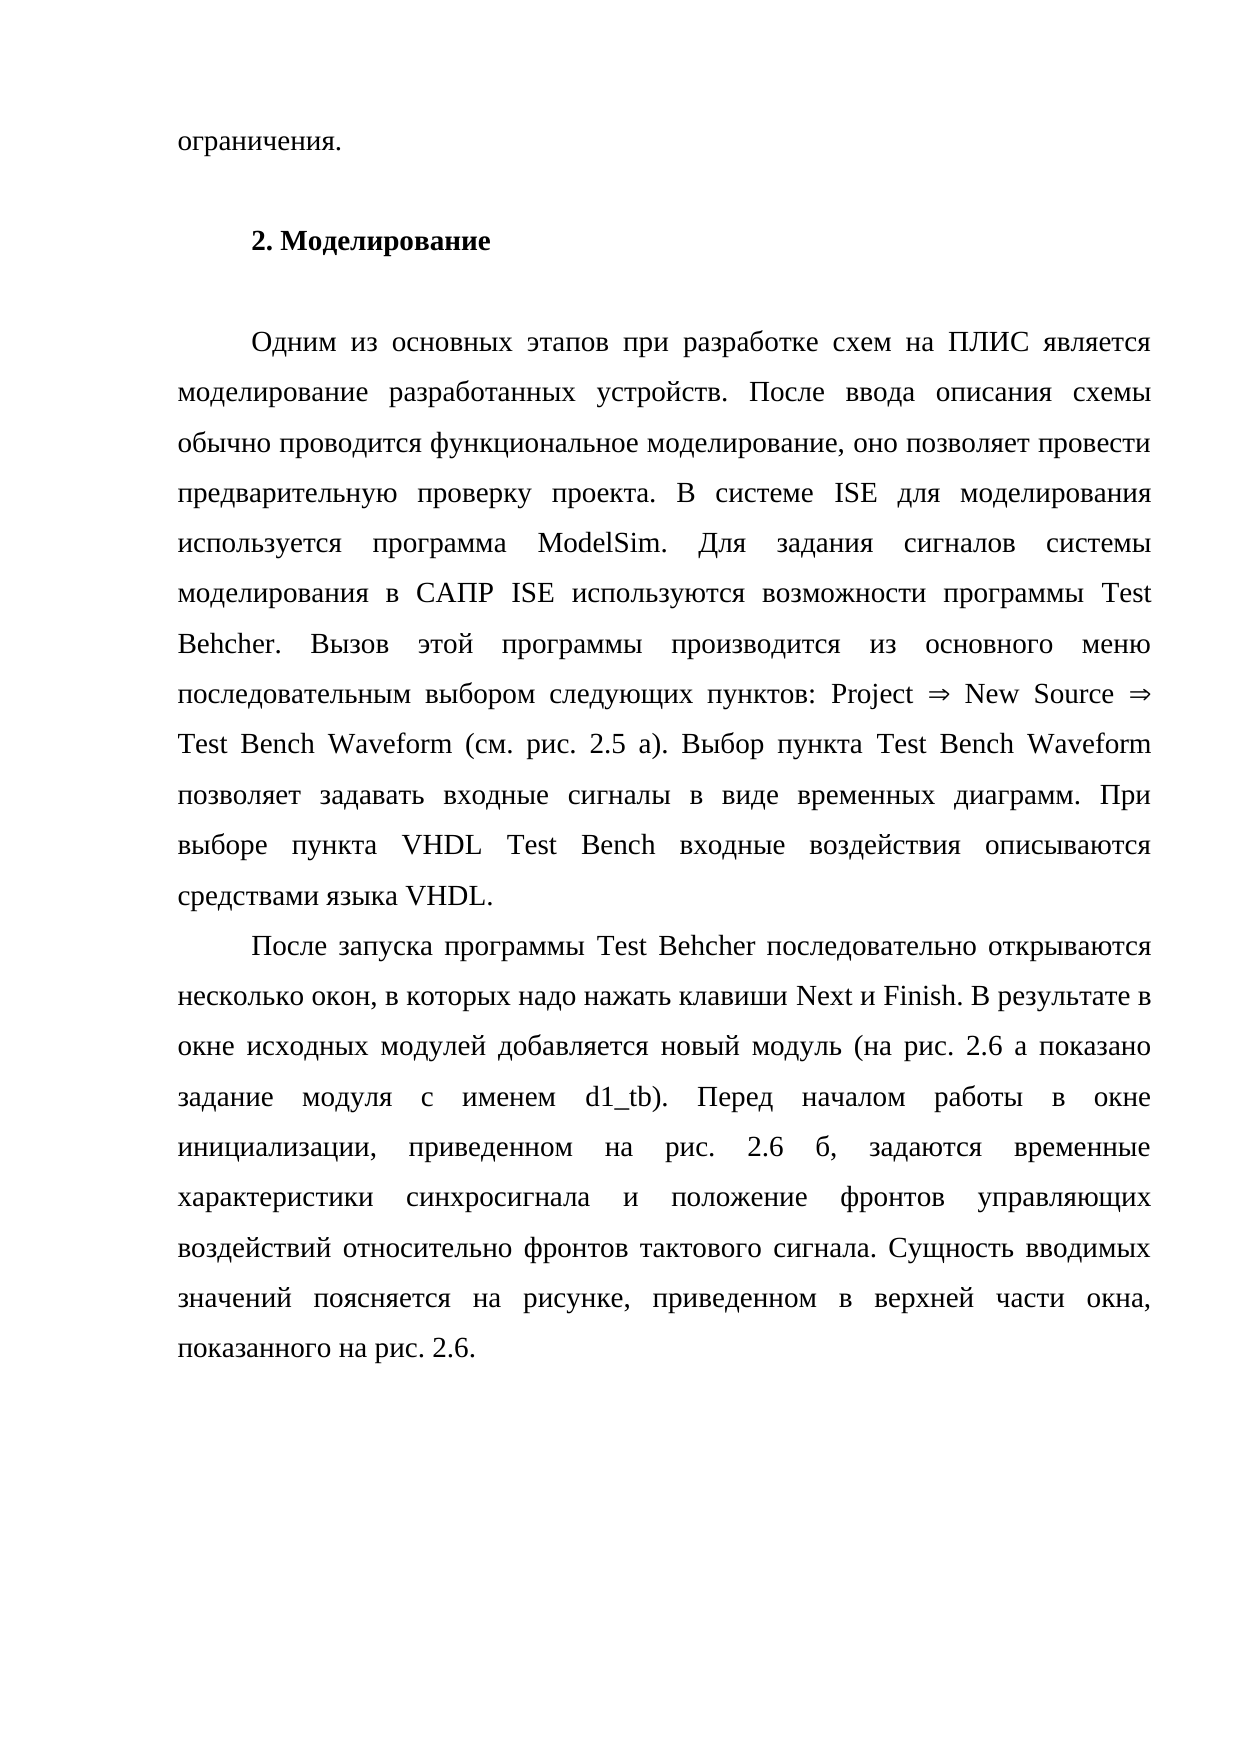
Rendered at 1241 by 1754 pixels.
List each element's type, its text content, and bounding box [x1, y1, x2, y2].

text После запуска программы Test Behcher последовательно открываются несколько окон, в которых надо нажать клавиши Next и Finish. В результате в окне исходных модулей добавляется новый модуль (на рис. 2.6 а показано задание модуля с именем d1_tb). Перед началом работы в окне инициализации, приведенном на рис. 2.6 б, задаются временные характеристики синхросигнала и положение фронтов управляющих воздействий относительно фронтов тактового сигнала. Сущность вводимых значений поясняется на рисунке, приведенном в верхней части окна, показанного на рис. 2.6. [177, 928, 1152, 1364]
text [177, 123, 1152, 156]
text Одним из основных этапов при разработке схем на ПЛИС является моделирование разработанных устройств. После ввода описания схемы обычно проводится функциональное моделирование, оно позволяет провести предварительную проверку проекта. В системе ISE для моделирования используется программа ModelSim. Для задания сигналов системы моделирования в САПР ISE используются возможности программы Test Behcher. Вызов этой программы производится из основного меню последовательным выбором следующих пунктов: Project New Source Test Bench Waveform (см. рис. 2.5 а). Выбор пункта Test Bench Waveform позволяет задавать входные сигналы в виде временных диаграмм. При выборе пункта VHDL Test Bench входные воздействия описываются средствами языка VHDL. [177, 324, 1152, 911]
subtitle 2. Моделирование [177, 223, 1152, 257]
